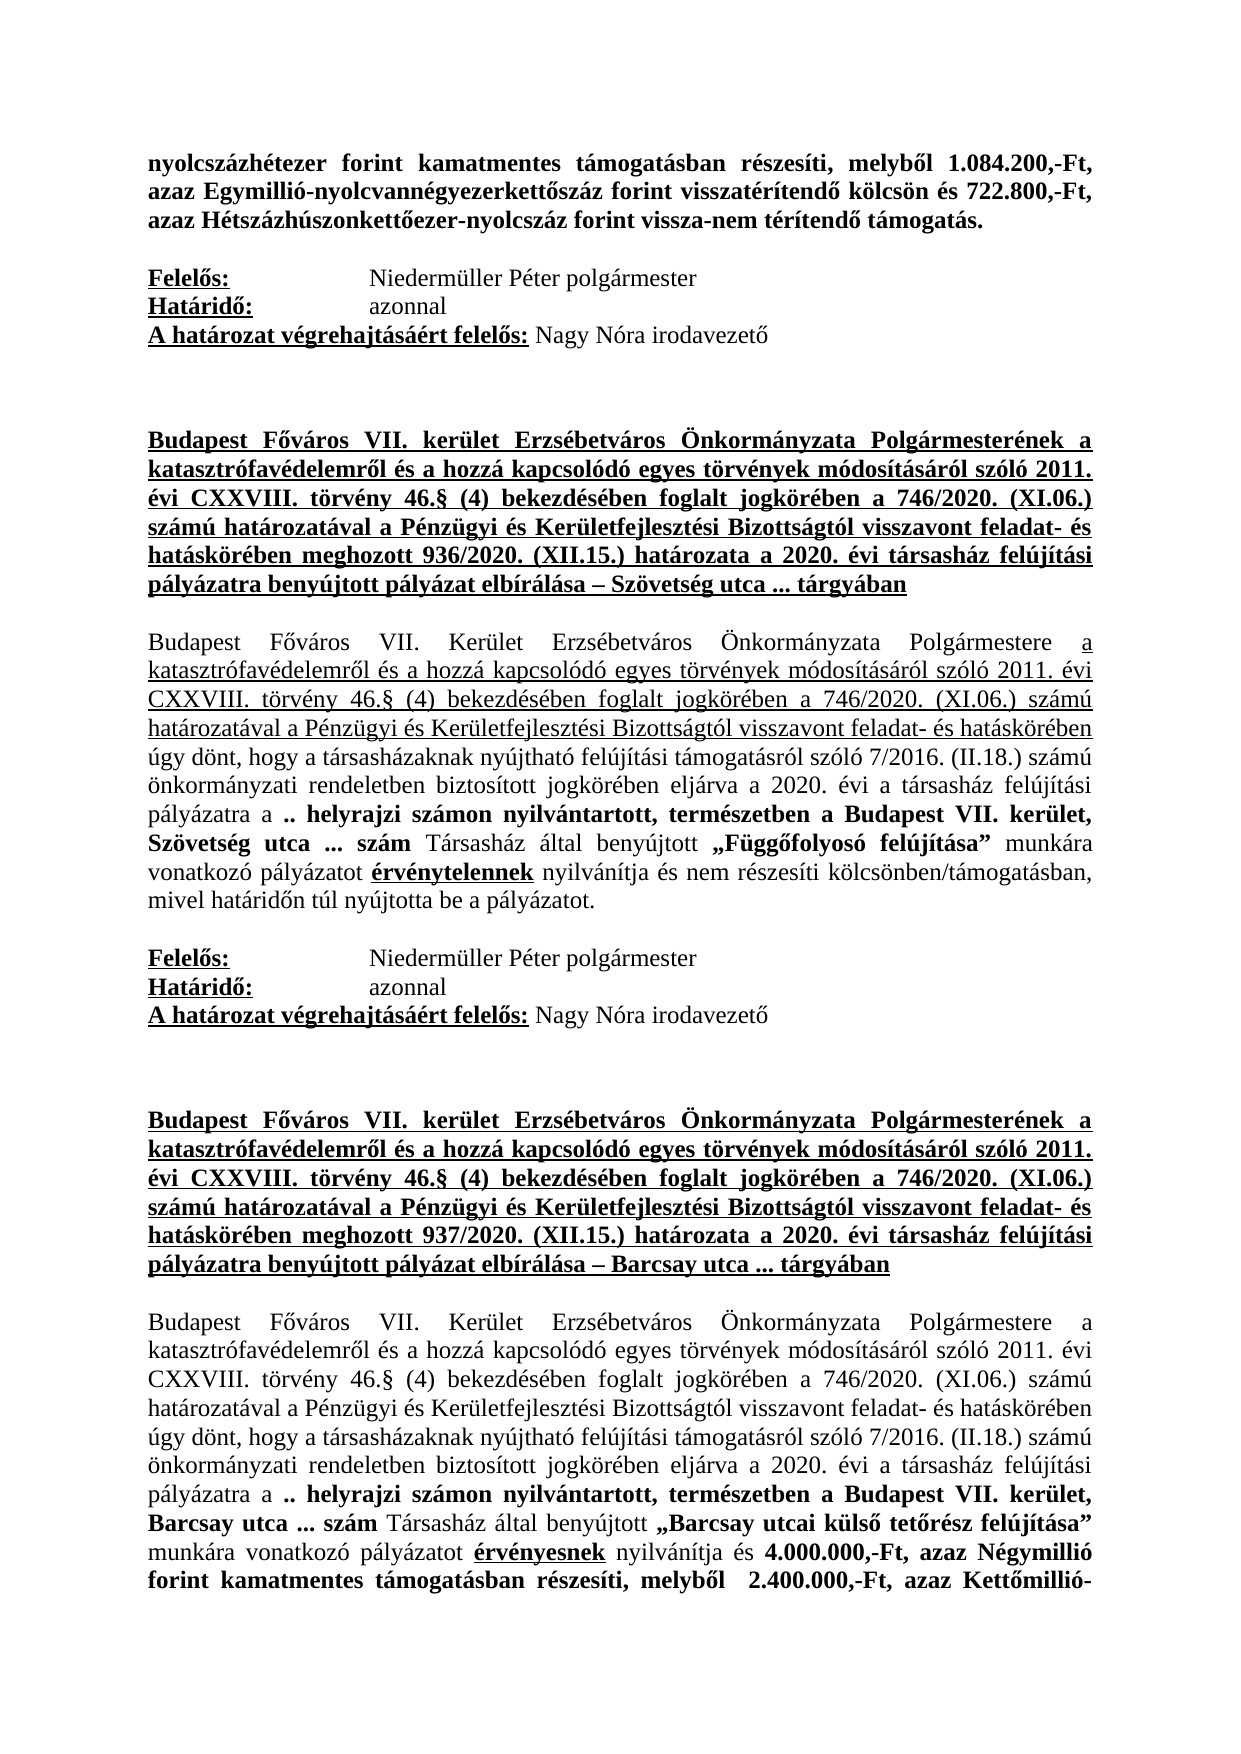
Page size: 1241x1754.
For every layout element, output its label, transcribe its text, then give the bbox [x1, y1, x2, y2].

text Budapest Főváros VII. Kerület Erzsébetváros Önkormányzata Polgármestere a katasztrófavédelemről és a hozzá kapcsolódó egyes törvények módosításáról szóló 2011. évi CXXVIII. törvény 46.§ (4) bekezdésében foglalt jogkörében a 746/2020. (XI.06.) számú határozatával a Pénzügyi és Kerületfejlesztési Bizottságtól visszavont feladat- és hatáskörében úgy dönt, hogy a társasházaknak nyújtható felújítási támogatásról szóló 7/2016. (II.18.) számú önkormányzati rendeletben biztosított jogkörében eljárva a 2020. évi a társasház felújítási pályázatra a .. helyrajzi számon nyilvántartott, természetben a Budapest VII. kerület, Szövetség utca ... szám Társasház által benyújtott „Függőfolyosó felújítása” munkára vonatkozó pályázatot érvénytelennek nyilvánítja és nem részesíti kölcsönben/támogatásban, mivel határidőn túl nyújtotta be a pályázatot. [148, 739, 1093, 914]
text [148, 148, 1093, 234]
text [148, 1307, 1093, 1594]
text Felelős: Niedermüller Péter polgármester [148, 263, 1093, 291]
text Budapest Főváros VII. kerület Erzsébetváros Önkormányzata Polgármesterének a katasztrófavédelemről és a hozzá kapcsolódó egyes törvények módosításáról szóló 2011. évi CXXVIII. törvény 46.§ (4) bekezdésében foglalt jogkörében a 746/2020. (XI.06.) számú határozatával a Pénzügyi és Kerületfejlesztési Bizottságtól visszavont feladat- és hatáskörében meghozott 937/2020. (XII.15.) határozata a 2020. évi társasház felújítási pályázatra benyújtott pályázat elbírálása – Barcsay utca ... tárgyában [148, 1189, 1093, 1246]
text Felelős: Niedermüller Péter polgármester [148, 943, 1093, 972]
text A határozat végrehajtásáért felelős: Nagy Nóra irodavezető [148, 1000, 1093, 1029]
text A határozat végrehajtásáért felelős: Nagy Nóra irodavezető [148, 320, 1093, 349]
text Határidő: azonnal [148, 972, 1093, 1000]
text Budapest Főváros VII. kerület Erzsébetváros Önkormányzata Polgármesterének a katasztrófavédelemről és a hozzá kapcsolódó egyes törvények módosításáról szóló 2011. évi CXXVIII. törvény 46.§ (4) bekezdésében foglalt jogkörében a 746/2020. (XI.06.) számú határozatával a Pénzügyi és Kerületfejlesztési Bizottságtól visszavont feladat- és hatáskörében meghozott 936/2020. (XII.15.) határozata a 2020. évi társasház felújítási pályázatra benyújtott pályázat elbírálása – Szövetség utca ... tárgyában [148, 509, 1093, 565]
text Határidő: azonnal [148, 291, 1093, 320]
